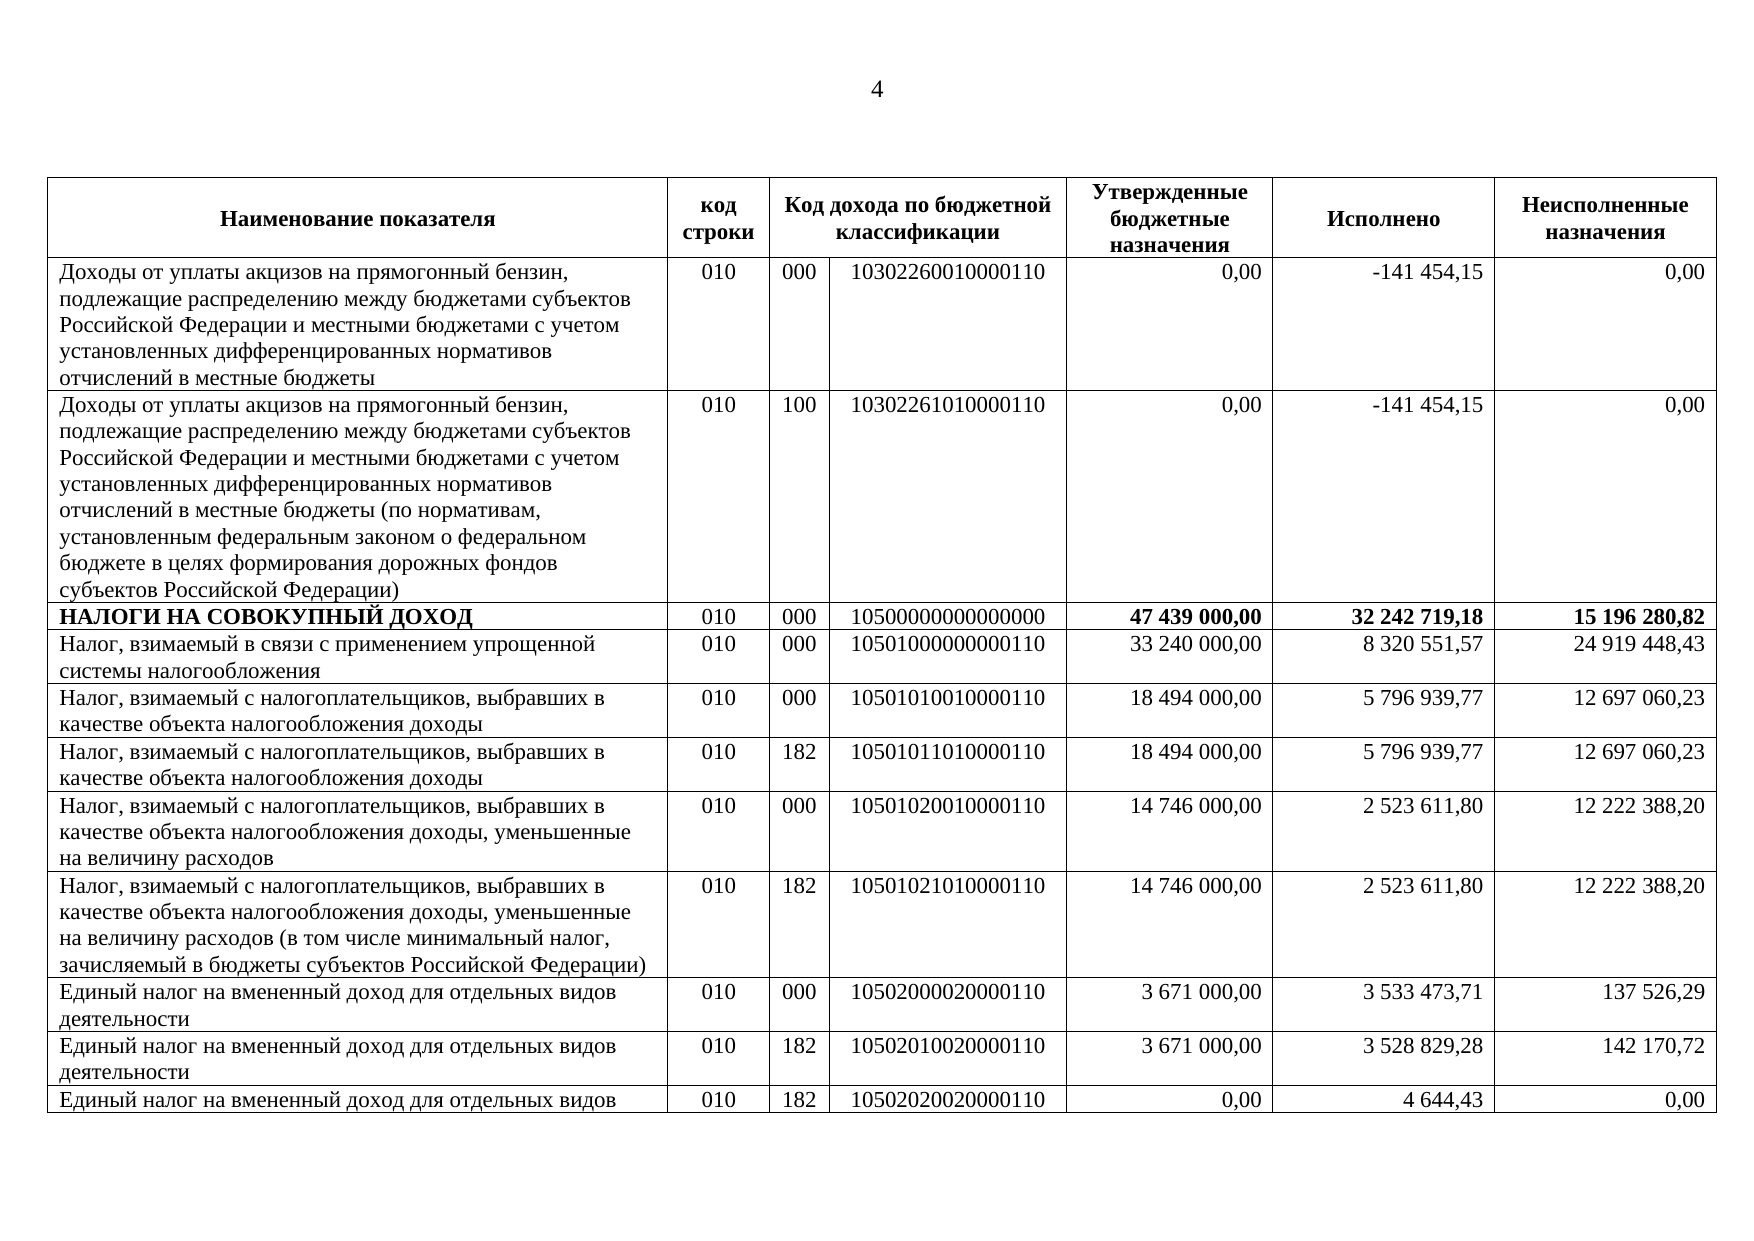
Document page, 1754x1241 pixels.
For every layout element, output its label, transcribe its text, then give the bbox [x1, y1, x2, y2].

table_cell 0,00 [1495, 258, 1716, 390]
table_cell 18 494 000,00 [1067, 738, 1272, 791]
table_cell 10501020010000110 [830, 792, 1066, 871]
table_cell Единый налог на вмененный доход для отдельных видов деятельности [48, 978, 667, 1031]
table_cell 137 526,29 [1495, 978, 1716, 1031]
table_cell 182 [770, 872, 829, 977]
table_cell Налог, взимаемый в связи с применением упрощенной системы налогообложения [48, 630, 667, 683]
table_cell НАЛОГИ НА СОВОКУПНЫЙ ДОХОД [48, 603, 667, 629]
table_cell 2 523 611,80 [1273, 792, 1494, 871]
table_header Утвержденные бюджетные назначения [1067, 178, 1272, 257]
table_cell 3 533 473,71 [1273, 978, 1494, 1031]
table_cell 0,00 [1067, 258, 1272, 390]
table_cell 15 196 280,82 [1495, 603, 1716, 629]
table_cell 0,00 [1067, 1086, 1272, 1112]
table_cell 14 746 000,00 [1067, 872, 1272, 977]
table_cell 12 697 060,23 [1495, 738, 1716, 791]
table_cell 14 746 000,00 [1067, 792, 1272, 871]
table_cell 000 [770, 258, 829, 390]
table_cell 182 [770, 738, 829, 791]
table_cell 010 [668, 684, 769, 737]
table_cell 010 [668, 630, 769, 683]
table_cell 33 240 000,00 [1067, 630, 1272, 683]
table_cell Налог, взимаемый с налогоплательщиков, выбравших в качестве объекта налогообложения доходы, уменьшенные на величину расходов [48, 792, 667, 871]
table_cell 5 796 939,77 [1273, 684, 1494, 737]
table_cell 3 671 000,00 [1067, 978, 1272, 1031]
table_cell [48, 1086, 667, 1112]
table_cell 4 644,43 [1273, 1086, 1494, 1112]
table_cell 3 671 000,00 [1067, 1032, 1272, 1085]
table_header Код дохода по бюджетной классификации [770, 178, 1066, 257]
table_cell 10502020020000110 [830, 1086, 1066, 1112]
table_cell 182 [770, 1032, 829, 1085]
table_cell 10500000000000000 [830, 603, 1066, 629]
table_cell 10501021010000110 [830, 872, 1066, 977]
table_cell Налог, взимаемый с налогоплательщиков, выбравших в качестве объекта налогообложения доходы, уменьшенные на величину расходов (в том числе минимальный налог, зачисляемый в бюджеты субъектов Российской Федерации) [48, 872, 667, 977]
table_cell 10501000000000110 [830, 630, 1066, 683]
table_cell 10302260010000110 [830, 258, 1066, 390]
table_cell 0,00 [1495, 1086, 1716, 1112]
table_cell 24 919 448,43 [1495, 630, 1716, 683]
table_cell 000 [770, 603, 829, 629]
table_cell 10502000020000110 [830, 978, 1066, 1031]
table_cell 010 [668, 738, 769, 791]
table_cell 18 494 000,00 [1067, 684, 1272, 737]
table_cell 10501011010000110 [830, 738, 1066, 791]
table_cell Налог, взимаемый с налогоплательщиков, выбравших в качестве объекта налогообложения доходы [48, 684, 667, 737]
table_cell 10502010020000110 [830, 1032, 1066, 1085]
table_cell 010 [668, 872, 769, 977]
table_cell 3 528 829,28 [1273, 1032, 1494, 1085]
table_cell Доходы от уплаты акцизов на прямогонный бензин, подлежащие распределению между бюджетами субъектов Российской Федерации и местными бюджетами с учетом установленных дифференцированных нормативов отчислений в местные бюджеты [48, 258, 667, 390]
table_cell 100 [770, 391, 829, 602]
table_cell 000 [770, 630, 829, 683]
table_cell Единый налог на вмененный доход для отдельных видов деятельности [48, 1032, 667, 1085]
table_cell 182 [770, 1086, 829, 1112]
table_cell 142 170,72 [1495, 1032, 1716, 1085]
table_cell 010 [668, 1086, 769, 1112]
table_cell -141 454,15 [1273, 391, 1494, 602]
table_cell 32 242 719,18 [1273, 603, 1494, 629]
table_cell 0,00 [1067, 391, 1272, 602]
table_cell 10501010010000110 [830, 684, 1066, 737]
table_cell 000 [770, 978, 829, 1031]
table_cell 010 [668, 792, 769, 871]
table_cell 12 697 060,23 [1495, 684, 1716, 737]
table_cell 000 [770, 684, 829, 737]
table_cell 010 [668, 1032, 769, 1085]
table_cell 12 222 388,20 [1495, 792, 1716, 871]
table_cell 010 [668, 978, 769, 1031]
table_header код строки [668, 178, 769, 257]
table_cell -141 454,15 [1273, 258, 1494, 390]
table_cell 2 523 611,80 [1273, 872, 1494, 977]
table_cell 12 222 388,20 [1495, 872, 1716, 977]
table_cell 000 [770, 792, 829, 871]
table_cell 8 320 551,57 [1273, 630, 1494, 683]
table_cell 10302261010000110 [830, 391, 1066, 602]
table_cell 0,00 [1495, 391, 1716, 602]
table_cell 010 [668, 603, 769, 629]
table_cell Доходы от уплаты акцизов на прямогонный бензин, подлежащие распределению между бюджетами субъектов Российской Федерации и местными бюджетами с учетом установленных дифференцированных нормативов отчислений в местные бюджеты (по нормативам, установленным федеральным законом о федеральном бюджете в целях формирования дорожных фондов субъектов Российской Федерации) [48, 391, 667, 602]
table_cell 010 [668, 391, 769, 602]
table_cell Налог, взимаемый с налогоплательщиков, выбравших в качестве объекта налогообложения доходы [48, 738, 667, 791]
table_header Исполнено [1273, 178, 1494, 257]
table_cell 010 [668, 258, 769, 390]
table_header Наименование показателя [48, 178, 667, 257]
table_cell 47 439 000,00 [1067, 603, 1272, 629]
table_header Неисполненные назначения [1495, 178, 1716, 257]
table_cell 5 796 939,77 [1273, 738, 1494, 791]
